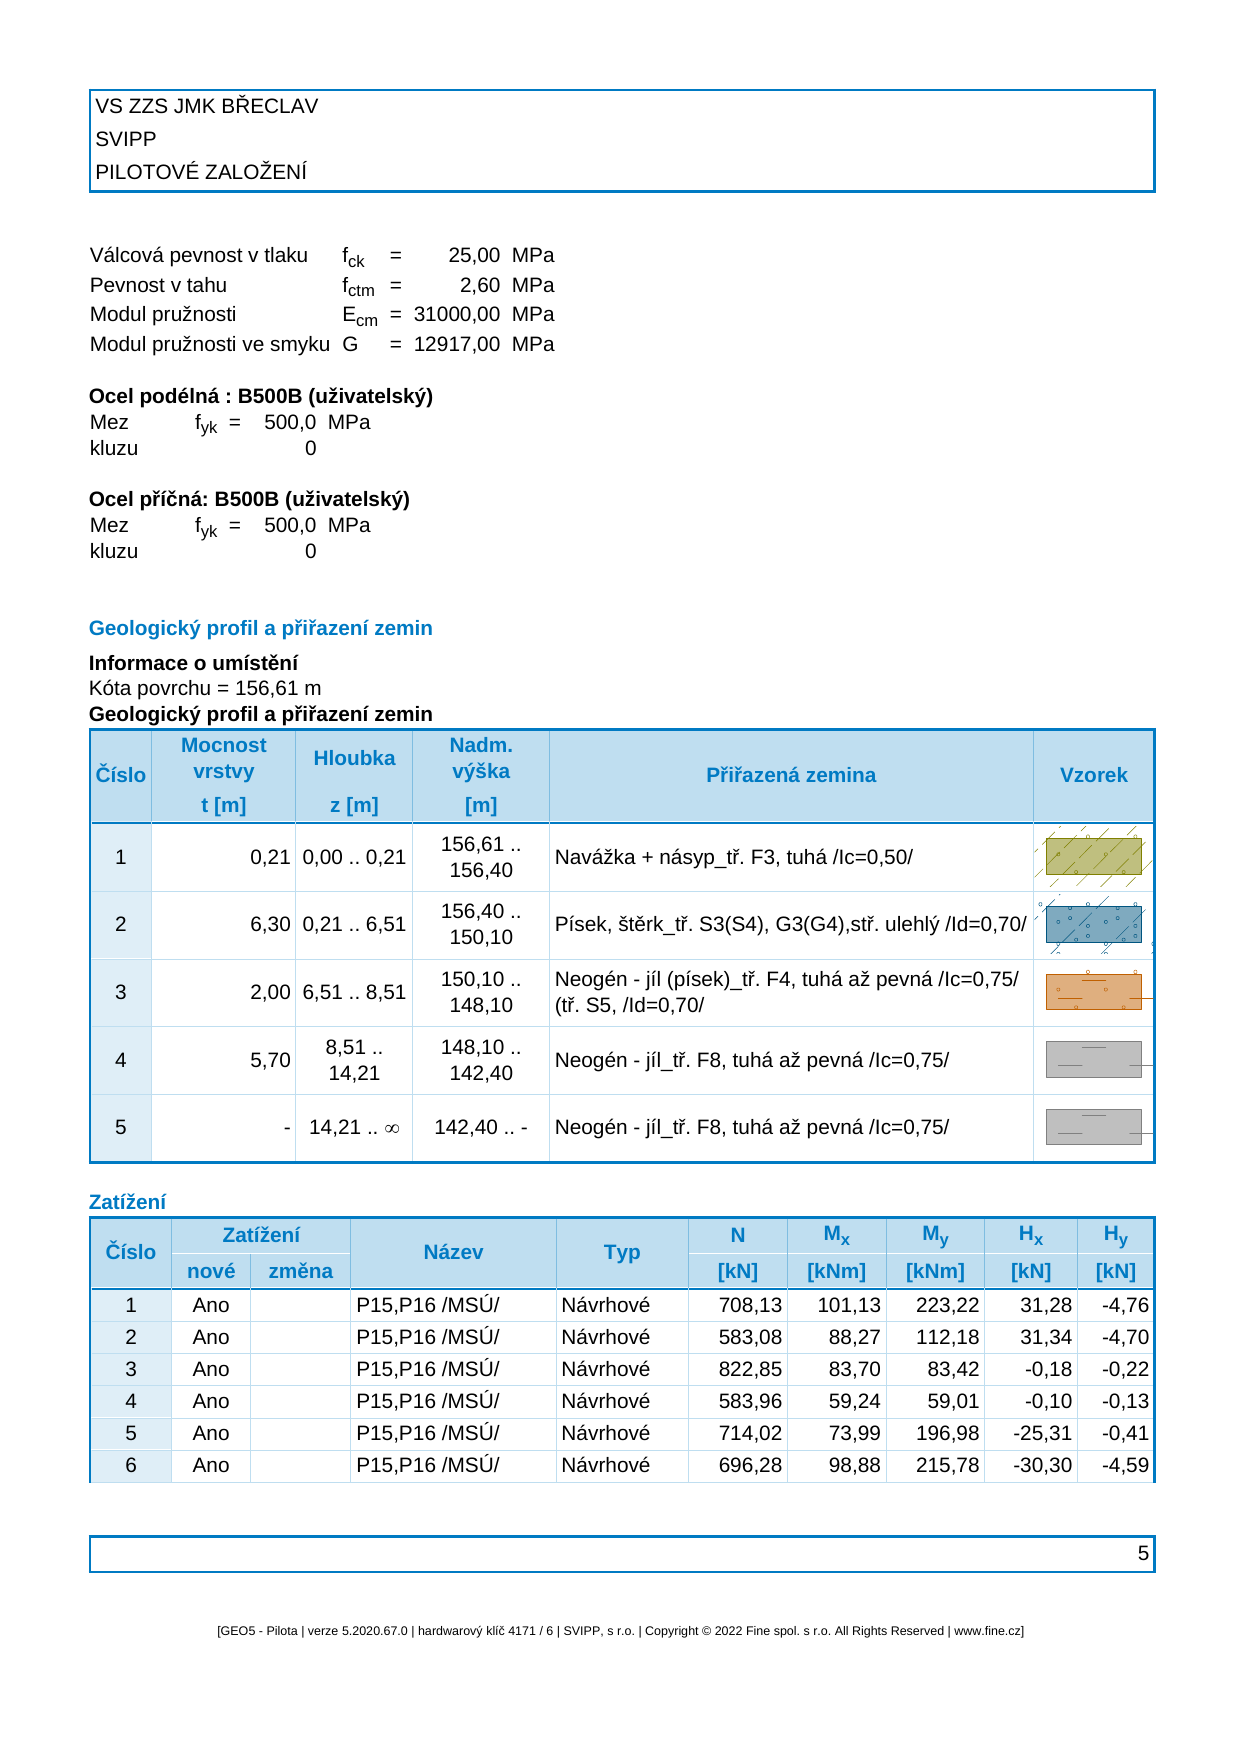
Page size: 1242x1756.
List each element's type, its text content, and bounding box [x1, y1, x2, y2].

table_cell P15,P16 /MSÚ/ [351, 1290, 556, 1321]
table_cell MPa [511, 332, 565, 358]
table_cell 3 [91, 960, 151, 1026]
table_header 500,00 [251, 410, 327, 461]
table_cell [kN] [985, 1254, 1077, 1287]
table_cell 2,00 [152, 960, 295, 1026]
table_cell 8,51 .. 14,21 [296, 1027, 412, 1094]
text Zatížení [88, 1190, 1153, 1214]
table_header MPa [327, 410, 381, 461]
table_cell 196,98 [887, 1419, 984, 1449]
table_cell 1 [91, 1289, 171, 1321]
table_cell nové [172, 1254, 250, 1287]
table_cell 5 [91, 1419, 171, 1449]
table_cell Návrhové [557, 1322, 688, 1353]
table_cell Ano [172, 1322, 250, 1353]
table_cell Modul pružnosti [89, 302, 341, 332]
table_cell 4 [91, 1386, 171, 1417]
table_header = [389, 243, 412, 272]
table_header Nadm. výška [413, 731, 549, 788]
table_cell Ano [172, 1290, 250, 1321]
table_cell z [m] [296, 788, 412, 821]
text Geologický profil a přiřazení zemin [88, 616, 1153, 640]
table_cell Návrhové [557, 1451, 688, 1482]
table_header Mez kluzu [89, 410, 194, 461]
table_header Hy [1078, 1219, 1153, 1253]
table_cell P15,P16 /MSÚ/ [351, 1354, 556, 1385]
table_header MPa [327, 513, 381, 564]
table_cell 83,42 [887, 1354, 984, 1385]
table_cell 5,70 [152, 1027, 295, 1094]
table_cell 5 [91, 1095, 151, 1161]
table_cell Návrhové [557, 1290, 688, 1321]
table_cell 150,10 .. 148,10 [413, 960, 549, 1026]
table_cell -0,18 [985, 1354, 1077, 1385]
table_cell 83,70 [788, 1354, 886, 1385]
table_cell Návrhové [557, 1386, 688, 1417]
table_cell 215,78 [887, 1451, 984, 1482]
table_cell 714,02 [689, 1419, 787, 1449]
table_cell -4,59 [1078, 1451, 1153, 1482]
table_cell 0,00 .. 0,21 [296, 824, 412, 891]
table_cell G [341, 332, 388, 358]
table_cell Modul pružnosti ve smyku [89, 332, 341, 358]
table_cell P15,P16 /MSÚ/ [351, 1451, 556, 1482]
table_cell P15,P16 /MSÚ/ [351, 1322, 556, 1353]
table_cell 112,18 [887, 1322, 984, 1353]
table_header Válcová pevnost v tlaku [89, 243, 341, 272]
table_cell -30,30 [985, 1451, 1077, 1482]
table_cell 156,40 .. 150,10 [413, 892, 549, 958]
table_header Hloubka [296, 731, 412, 788]
table_cell -4,70 [1078, 1322, 1153, 1353]
table_cell [251, 1290, 350, 1321]
table_cell P15,P16 /MSÚ/ [351, 1419, 556, 1449]
table_cell Ano [172, 1386, 250, 1417]
table_header Mez kluzu [89, 513, 194, 564]
table_cell [251, 1386, 350, 1417]
table_cell -4,76 [1078, 1290, 1153, 1321]
table_cell -0,22 [1078, 1354, 1153, 1385]
table_header = [228, 513, 251, 564]
table_cell 822,85 [689, 1354, 787, 1385]
table_cell 59,01 [887, 1386, 984, 1417]
table_cell MPa [511, 302, 565, 332]
table_cell = [389, 273, 412, 302]
table_header Mocnost vrstvy [152, 731, 295, 788]
table_cell -0,41 [1078, 1419, 1153, 1449]
text Ocel podélná : B500B (uživatelský) [88, 384, 1153, 408]
table_cell 223,22 [887, 1290, 984, 1321]
table_cell 142,40 .. - [413, 1095, 549, 1161]
table_header Hx [985, 1219, 1077, 1253]
table_cell 156,61 .. 156,40 [413, 824, 549, 891]
table_cell Pevnost v tahu [89, 273, 341, 302]
table_header 500,00 [251, 513, 327, 564]
table_cell = [389, 332, 412, 358]
table_cell 6 [91, 1451, 171, 1482]
table_cell [251, 1322, 350, 1353]
table_cell 31,34 [985, 1322, 1077, 1353]
table_cell 148,10 .. 142,40 [413, 1027, 549, 1094]
table_cell 3 [91, 1354, 171, 1385]
table_cell = [389, 302, 412, 332]
text Informace o umístění [88, 650, 1153, 674]
table_cell změna [251, 1254, 350, 1287]
table_cell 88,27 [788, 1322, 886, 1353]
table_cell Ano [172, 1354, 250, 1385]
table_cell 73,99 [788, 1419, 886, 1449]
table_header Číslo [91, 1219, 171, 1287]
table_cell [1034, 892, 1153, 958]
table_cell [kNm] [887, 1254, 984, 1287]
table_cell 1 [91, 823, 151, 891]
table_cell 696,28 [689, 1451, 787, 1482]
table_cell [1034, 1027, 1153, 1094]
table_cell 0,21 .. 6,51 [296, 892, 412, 958]
table_cell Neogén - jíl (písek)_tř. F4, tuhá až pevná /Ic=0,75/ (tř. S5, /Id=0,70/ [550, 960, 1033, 1026]
text Ocel příčná: B500B (uživatelský) [88, 487, 1153, 511]
table_header fyk [194, 410, 228, 461]
table_cell 2 [91, 1322, 171, 1353]
table_cell 12917,00 [412, 332, 511, 358]
table_header My [887, 1219, 984, 1253]
table_cell Ecm [341, 302, 388, 332]
table_cell - [152, 1095, 295, 1161]
table_header Číslo [91, 731, 151, 821]
table_cell -0,10 [985, 1386, 1077, 1417]
table_cell Návrhové [557, 1354, 688, 1385]
table_cell [251, 1419, 350, 1449]
table_cell 14,21 ..  [296, 1095, 412, 1161]
table_cell 31,28 [985, 1290, 1077, 1321]
table_cell Ano [172, 1419, 250, 1449]
table_header Typ [557, 1219, 688, 1287]
table_cell Neogén - jíl_tř. F8, tuhá až pevná /Ic=0,75/ [550, 1095, 1033, 1161]
table_header N [689, 1219, 787, 1253]
table_cell 6,30 [152, 892, 295, 958]
table_header Přiřazená zemina [550, 731, 1033, 821]
table_cell [1034, 1095, 1153, 1161]
table_cell 708,13 [689, 1290, 787, 1321]
table_header 25,00 [412, 243, 511, 272]
table_cell [251, 1451, 350, 1482]
table_cell 583,08 [689, 1322, 787, 1353]
table_cell 2 [91, 892, 151, 958]
table_cell t [m] [152, 788, 295, 821]
table_cell [m] [413, 788, 549, 821]
table_header MPa [511, 243, 565, 272]
table_cell 6,51 .. 8,51 [296, 960, 412, 1026]
table_cell 101,13 [788, 1290, 886, 1321]
table_cell Neogén - jíl_tř. F8, tuhá až pevná /Ic=0,75/ [550, 1027, 1033, 1094]
text Geologický profil a přiřazení zemin [88, 702, 1153, 726]
table_cell -25,31 [985, 1419, 1077, 1449]
table_cell 59,24 [788, 1386, 886, 1417]
text Kóta povrchu = 156,61 m [88, 676, 1153, 700]
table_cell 31000,00 [412, 302, 511, 332]
table_cell -0,13 [1078, 1386, 1153, 1417]
table_cell 4 [91, 1027, 151, 1094]
table_header = [228, 410, 251, 461]
table_cell [kNm] [788, 1254, 886, 1287]
table_cell [251, 1354, 350, 1385]
table_cell [1034, 960, 1153, 1026]
table_cell 0,21 [152, 824, 295, 891]
table_header fyk [194, 513, 228, 564]
table_cell Písek, štěrk_tř. S3(S4), G3(G4),stř. ulehlý /Id=0,70/ [550, 892, 1033, 958]
table_header Mx [788, 1219, 886, 1253]
table_header Název [351, 1219, 556, 1287]
table_cell [kN] [689, 1254, 787, 1287]
table_header Zatížení [172, 1219, 350, 1253]
table_cell [1034, 824, 1153, 891]
table_cell [kN] [1078, 1254, 1153, 1287]
table_cell MPa [511, 273, 565, 302]
table_cell 2,60 [412, 273, 511, 302]
table_cell 583,96 [689, 1386, 787, 1417]
table_header fck [341, 243, 388, 272]
table_cell P15,P16 /MSÚ/ [351, 1386, 556, 1417]
table_cell fctm [341, 273, 388, 302]
table_cell Navážka + násyp_tř. F3, tuhá /Ic=0,50/ [550, 824, 1033, 891]
table_header Vzorek [1034, 731, 1153, 821]
table_cell Ano [172, 1451, 250, 1482]
table_cell 98,88 [788, 1451, 886, 1482]
table_cell Návrhové [557, 1419, 688, 1449]
